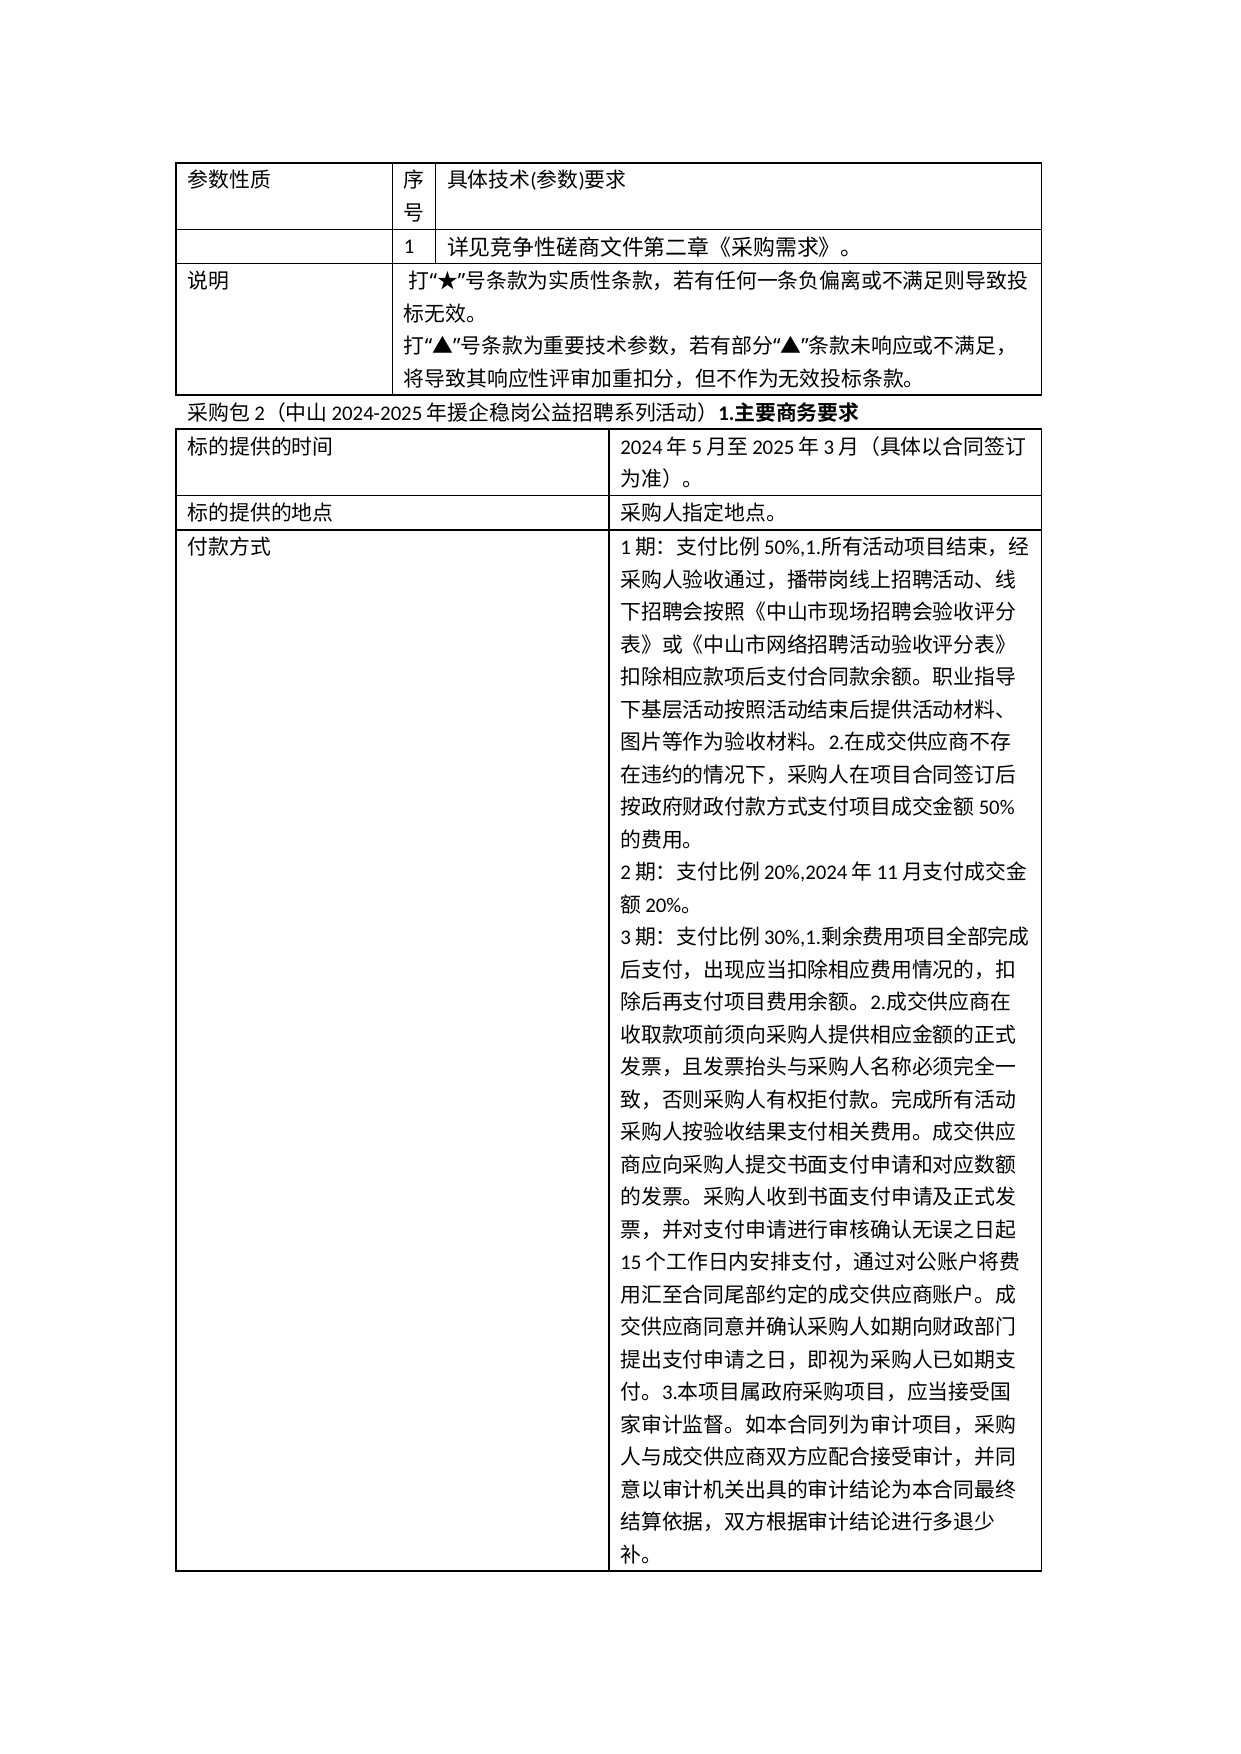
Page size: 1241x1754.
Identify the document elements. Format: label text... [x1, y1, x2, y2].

table_header 2024年5月至2025年3月（具体以合同签订为准）。 [610, 430, 1041, 495]
table_cell 打“★”号条款为实质性条款，若有任何一条负偏离或不满足则导致投标无效。 打“▲”号条款为重要技术参数，若有部分“▲”条款未响应或不满足，将导致其响应性评审加重扣分，但不作为无效投标条款。 [393, 264, 1041, 394]
text 采购包2（中山2024-2025年援企稳岗公益招聘系列活动）1.主要商务要求 [187, 396, 1053, 428]
table_cell 标的提供的地点 [177, 496, 608, 529]
table_cell 采购人指定地点。 [610, 496, 1041, 529]
table_cell 详见竞争性磋商文件第二章《采购需求》。 [436, 230, 1041, 263]
table_cell [177, 230, 392, 263]
table_header 参数性质 [177, 164, 392, 228]
table_cell 说明 [177, 264, 392, 394]
table_cell 1期：支付比例50%,1.所有活动项目结束，经采购人验收通过，播带岗线上招聘活动、线下招聘会按照《中山市现场招聘会验收评分表》或《中山市网络招聘活动验收评分表》扣除相应款项后支付合同款余额。职业指导下基层活动按照活动结束后提供活动材料、图片等作为验收材料。2.在成交供应商不存在违约的情况下，采购人在项目合同签订后按政府财政付款方式支付项目成交金额50%的费用。 2期：支付比例20%,2024年11月支付成交金额20%。 3期：支付比例30%,1.剩余费用项目全部完成后支付，出现应当扣除相应费用情况的，扣除后再支付项目费用余额。2.成交供应商在收取款项前须向采购人提供相应金额的正式发票，且发票抬头与采购人名称必须完全一致，否则采购人有权拒付款。完成所有活动采购人按验收结果支付相关费用。成交供应商应向采购人提交书面支付申请和对应数额的发票。采购人收到书面支付申请及正式发票，并对支付申请进行审核确认无误之日起15个工作日内安排支付，通过对公账户将费用汇至合同尾部约定的成交供应商账户。成交供应商同意并确认采购人如期向财政部门提出支付申请之日，即视为采购人已如期支付。3.本项目属政府采购项目，应当接受国家审计监督。如本合同列为审计项目，采购人与成交供应商双方应配合接受审计，并同意以审计机关出具的审计结论为本合同最终结算依据，双方根据审计结论进行多退少补。 [610, 531, 1041, 1570]
table_header 具体技术(参数)要求 [436, 164, 1041, 228]
table_header 标的提供的时间 [177, 430, 608, 495]
table_header 序号 [393, 164, 435, 228]
table_cell 付款方式 [177, 531, 608, 1570]
table_cell 1 [393, 230, 435, 263]
